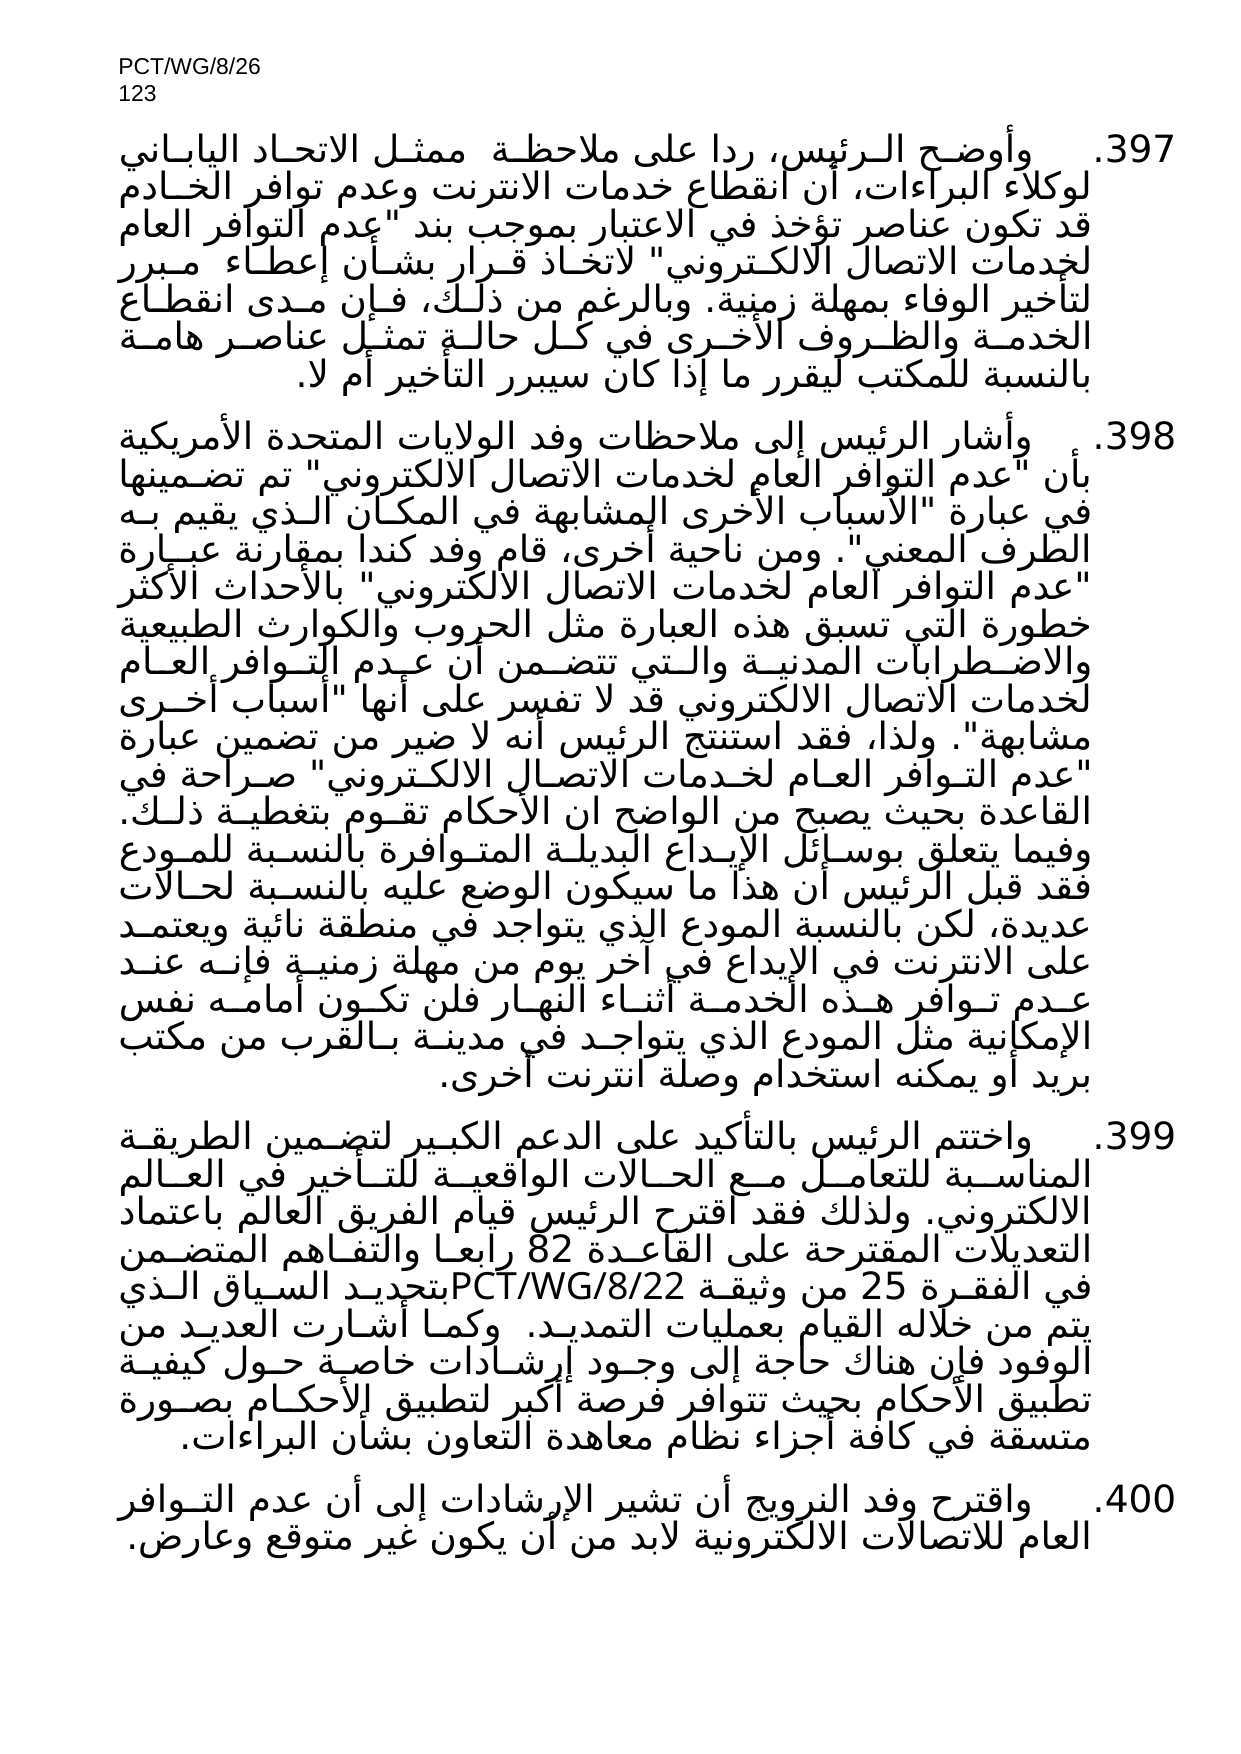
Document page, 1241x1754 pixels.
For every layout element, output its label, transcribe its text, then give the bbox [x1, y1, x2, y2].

text واختتم الرئيس بالتأكيد على الدعم الكبير لتضمين الطريقة المناسبة للتعامل مع الحالات الواقعية للتأخير في العالم الالكتروني. ولذلك فقد اقترح الرئيس قيام الفريق العالم باعتماد التعديلات المقترحة على القاعدة 82 رابعا والتفاهم المتضمن في الفقرة 25 من وثيقة PCT/WG/8/22بتحديد السياق الذي يتم من خلاله القيام بعمليات التمديد. وكما أشارت العديد من الوفود فإن هناك حاجة إلى وجود إرشادات خاصة حول كيفية تطبيق الأحكام بحيث تتوافر فرصة أكبر لتطبيق الأحكام بصورة متسقة في كافة أجزاء نظام معاهدة التعاون بشأن البراءات. [118, 1120, 1092, 1457]
text وأوضح الرئيس، ردا على ملاحظة ممثل الاتحاد الياباني لوكلاء البراءات، أن انقطاع خدمات الانترنت وعدم توافر الخادم قد تكون عناصر تؤخذ في الاعتبار بموجب بند "عدم التوافر العام لخدمات الاتصال الالكتروني" لاتخاذ قرار بشأن إعطاء مبرر لتأخير الوفاء بمهلة زمنية. وبالرغم من ذلك، فإن مدى انقطاع الخدمة والظروف الأخرى في كل حالة تمثل عناصر هامة بالنسبة للمكتب ليقرر ما إذا كان سيبرر التأخير أم لا. [118, 132, 1092, 395]
text واقترح وفد النرويج أن تشير الإرشادات إلى أن عدم التوافر العام للاتصالات الالكترونية لابد من أن يكون غير متوقع وعارض. [118, 1482, 1092, 1557]
text وأشار الرئيس إلى ملاحظات وفد الولايات المتحدة الأمريكية بأن "عدم التوافر العام لخدمات الاتصال الالكتروني" تم تضمينها في عبارة "الأسباب الأخرى المشابهة في المكان الذي يقيم به الطرف المعني". ومن ناحية أخرى، قام وفد كندا بمقارنة عبارة "عدم التوافر العام لخدمات الاتصال الالكتروني" بالأحداث الأكثر خطورة التي تسبق هذه العبارة مثل الحروب والكوارث الطبيعية والاضطرابات المدنية والتي تتضمن أن عدم التوافر العام لخدمات الاتصال الالكتروني قد لا تفسر على أنها "أسباب أخرى مشابهة". ولذا، فقد استنتج الرئيس أنه لا ضير من تضمين عبارة "عدم التوافر العام لخدمات الاتصال الالكتروني" صراحة في القاعدة بحيث يصبح من الواضح ان الأحكام تقوم بتغطية ذلك. وفيما يتعلق بوسائل الإيداع البديلة المتوافرة بالنسبة للمودع فقد قبل الرئيس أن هذا ما سيكون الوضع عليه بالنسبة لحالات عديدة، لكن بالنسبة المودع الذي يتواجد في منطقة نائية ويعتمد على الانترنت في الإيداع في آخر يوم من مهلة زمنية فإنه عند عدم توافر هذه الخدمة أثناء النهار فلن تكون أمامه نفس الإمكانية مثل المودع الذي يتواجد في مدينة بالقرب من مكتب بريد أو يمكنه استخدام وصلة انترنت أخرى. [118, 420, 1092, 1095]
